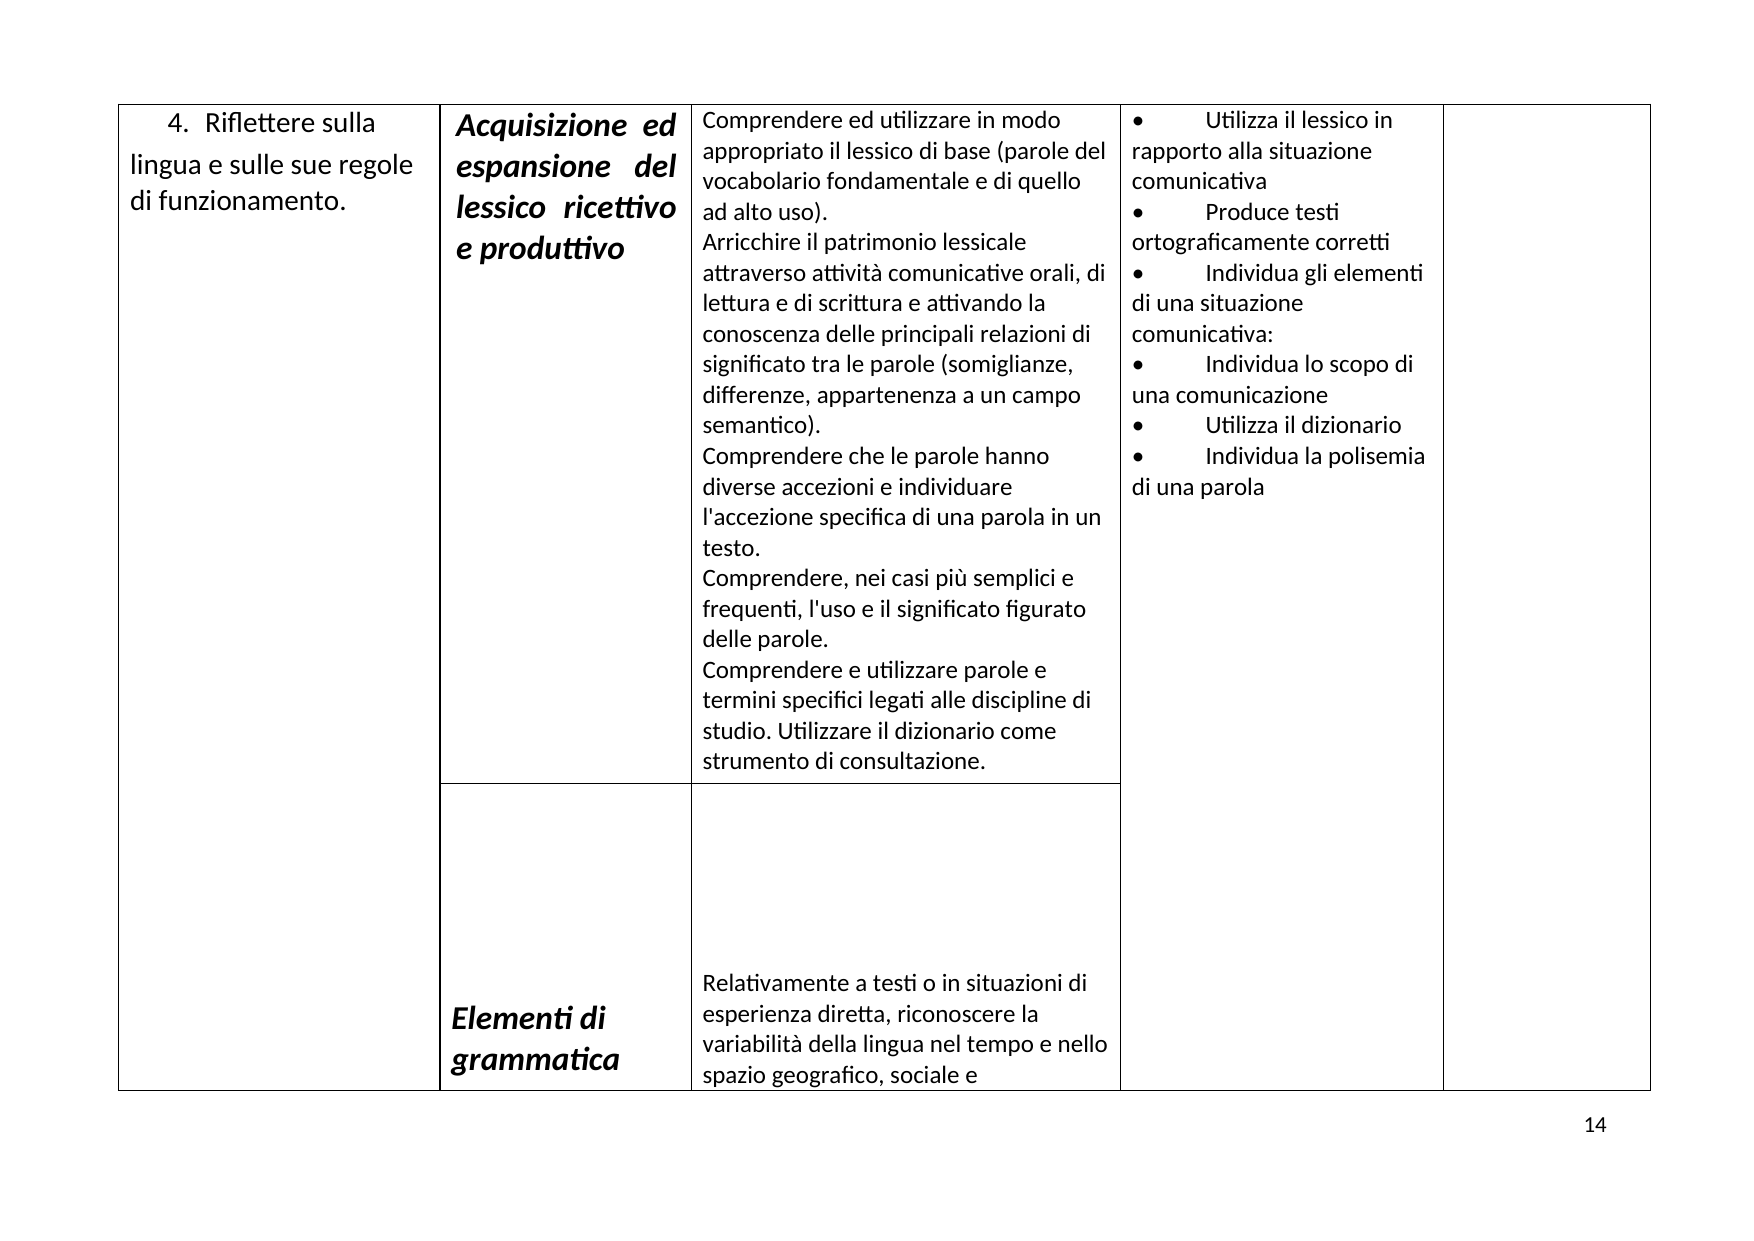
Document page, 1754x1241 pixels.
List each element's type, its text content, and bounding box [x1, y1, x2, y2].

table_cell Acquisizione ed espansione del lessico ricettivo e produttivo [441, 105, 691, 783]
table_cell Riflettere sulla lingua e sulle sue regole di funzionamento. [119, 105, 439, 1089]
table_cell Comprendere ed utilizzare in modo appropriato il lessico di base (parole del vocabolario fondamentale e di quello ad alto uso). Arricchire il patrimonio lessicale attraverso attività comunicative orali, di lettura e di scrittura e attivando la conoscenza delle principali relazioni di significato tra le parole (somiglianze, differenze, appartenenza a un campo semantico). Comprendere che le parole hanno diverse accezioni e individuare l'accezione specifica di una parola in un testo. Comprendere, nei casi più semplici e frequenti, l'uso e il significato figurato delle parole. Comprendere e utilizzare parole e termini specifici legati alle discipline di studio. Utilizzare il dizionario come strumento di consultazione. [692, 105, 1120, 783]
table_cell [441, 784, 691, 1089]
table_cell • Utilizza il lessico in rapporto alla situazione comunicativa • Produce testi ortograficamente corretti • Individua gli elementi di una situazione comunicativa: • Individua lo scopo di una comunicazione • Utilizza il dizionario • Individua la polisemia di una parola • Usa correttamente i pronomi • Individua nel verbo modi, tempi, persone • Usa correttamente le voci verbali (indicativo e infinito) • Usa correttamente preposizioni, congiunzioni e avverbi • Individua soggetto e predicato • Distingue tra predicato verbale e predicato nominale • Distingue il complemento oggetto e alcuni complementi indiretti • Rispetta le convenzioni ortografiche [1121, 105, 1443, 1089]
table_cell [692, 784, 1120, 1089]
